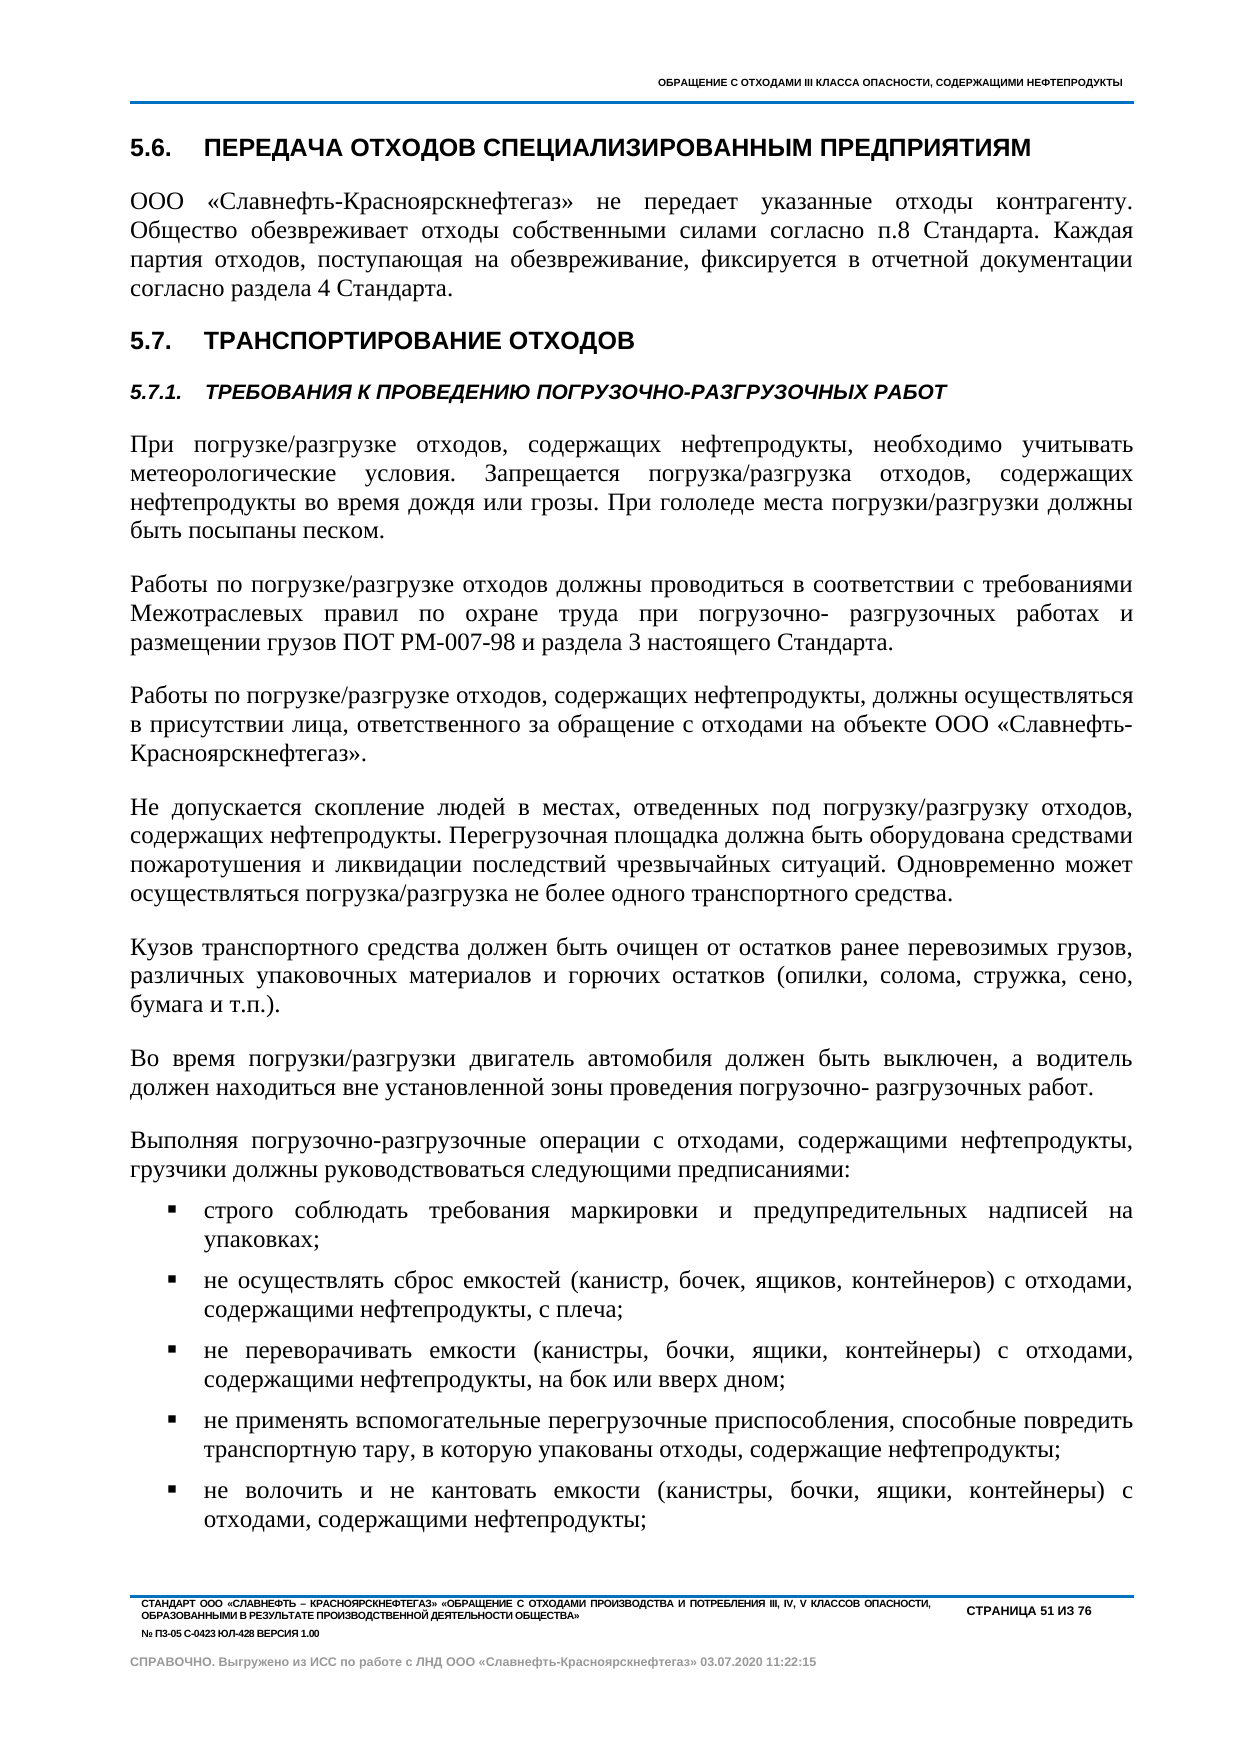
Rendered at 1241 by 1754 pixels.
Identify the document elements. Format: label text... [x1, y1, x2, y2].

list не переворачивать емкости (канистры, бочки, ящики, контейнеры) с отходами, содержащими нефтепродукты, на бок или вверх дном; [166, 1335, 1134, 1393]
text Не допускается скопление людей в местах, отведенных под погрузку/разгрузку отходов, содержащих нефтепродукты. Перегрузочная площадка должна быть оборудована средствами пожаротушения и ликвидации последствий чрезвычайных ситуаций. Одновременно может осуществляться погрузка/разгрузка не более одного транспортного средства. [130, 792, 1134, 907]
text Работы по погрузке/разгрузке отходов, содержащих нефтепродукты, должны осуществляться в присутствии лица, ответственного за обращение с отходами на объекте ООО «Славнефть-Красноярскнефтегаз». [130, 680, 1134, 767]
list не волочить и не кантовать емкости (канистры, бочки, ящики, контейнеры) с отходами, содержащими нефтепродукты; [166, 1475, 1134, 1533]
text Работы по погрузке/разгрузке отходов должны проводиться в соответствии с требованиями Межотраслевых правил по охране труда при погрузочно- разгрузочных работах и размещении грузов ПОТ РМ-007-98 и раздела 3 настоящего Стандарта. [130, 569, 1134, 655]
text Кузов транспортного средства должен быть очищен от остатков ранее перевозимых грузов, различных упаковочных материалов и горючих остатков (опилки, солома, стружка, сено, бумага и т.п.). [130, 932, 1134, 1018]
list ТРАНСПОРТИРОВАНИЕ ОТХОДОВ [130, 326, 1134, 355]
list не осуществлять сброс емкостей (канистр, бочек, ящиков, контейнеров) с отходами, содержащими нефтепродукты, с плеча; [166, 1265, 1134, 1323]
list строго соблюдать требования маркировки и предупредительных надписей на упаковках; [166, 1195, 1134, 1253]
subtitle ТРЕБОВАНИЯ К ПРОВЕДЕНИЮ ПОГРУЗОЧНО-РАЗГРУЗОЧНЫХ РАБОТ [130, 380, 1134, 404]
text Во время погрузки/разгрузки двигатель автомобиля должен быть выключен, а водитель должен находиться вне установленной зоны проведения погрузочно- разгрузочных работ. [130, 1043, 1134, 1100]
list ПЕРЕДАЧА ОТХОДОВ СПЕЦИАЛИЗИРОВАННЫМ ПРЕДПРИЯТИЯМ [130, 133, 1134, 161]
text При погрузке/разгрузке отходов, содержащих нефтепродукты, необходимо учитывать метеорологические условия. Запрещается погрузка/разгрузка отходов, содержащих нефтепродукты во время дождя или грозы. При гололеде места погрузки/разгрузки должны быть посыпаны песком. [130, 429, 1134, 544]
text Выполняя погрузочно-разгрузочные операции с отходами, содержащими нефтепродукты, грузчики должны руководствоваться следующими предписаниями: [130, 1125, 1134, 1183]
text ООО «Славнефть-Красноярскнефтегаз» не передает указанные отходы контрагенту. Общество обезвреживает отходы собственными силами согласно п.8 Стандарта. Каждая партия отходов, поступающая на обезвреживание, фиксируется в отчетной документации согласно раздела 4 Стандарта. [130, 186, 1134, 301]
list не применять вспомогательные перегрузочные приспособления, способные повредить транспортную тару, в которую упакованы отходы, содержащие нефтепродукты; [166, 1405, 1134, 1463]
